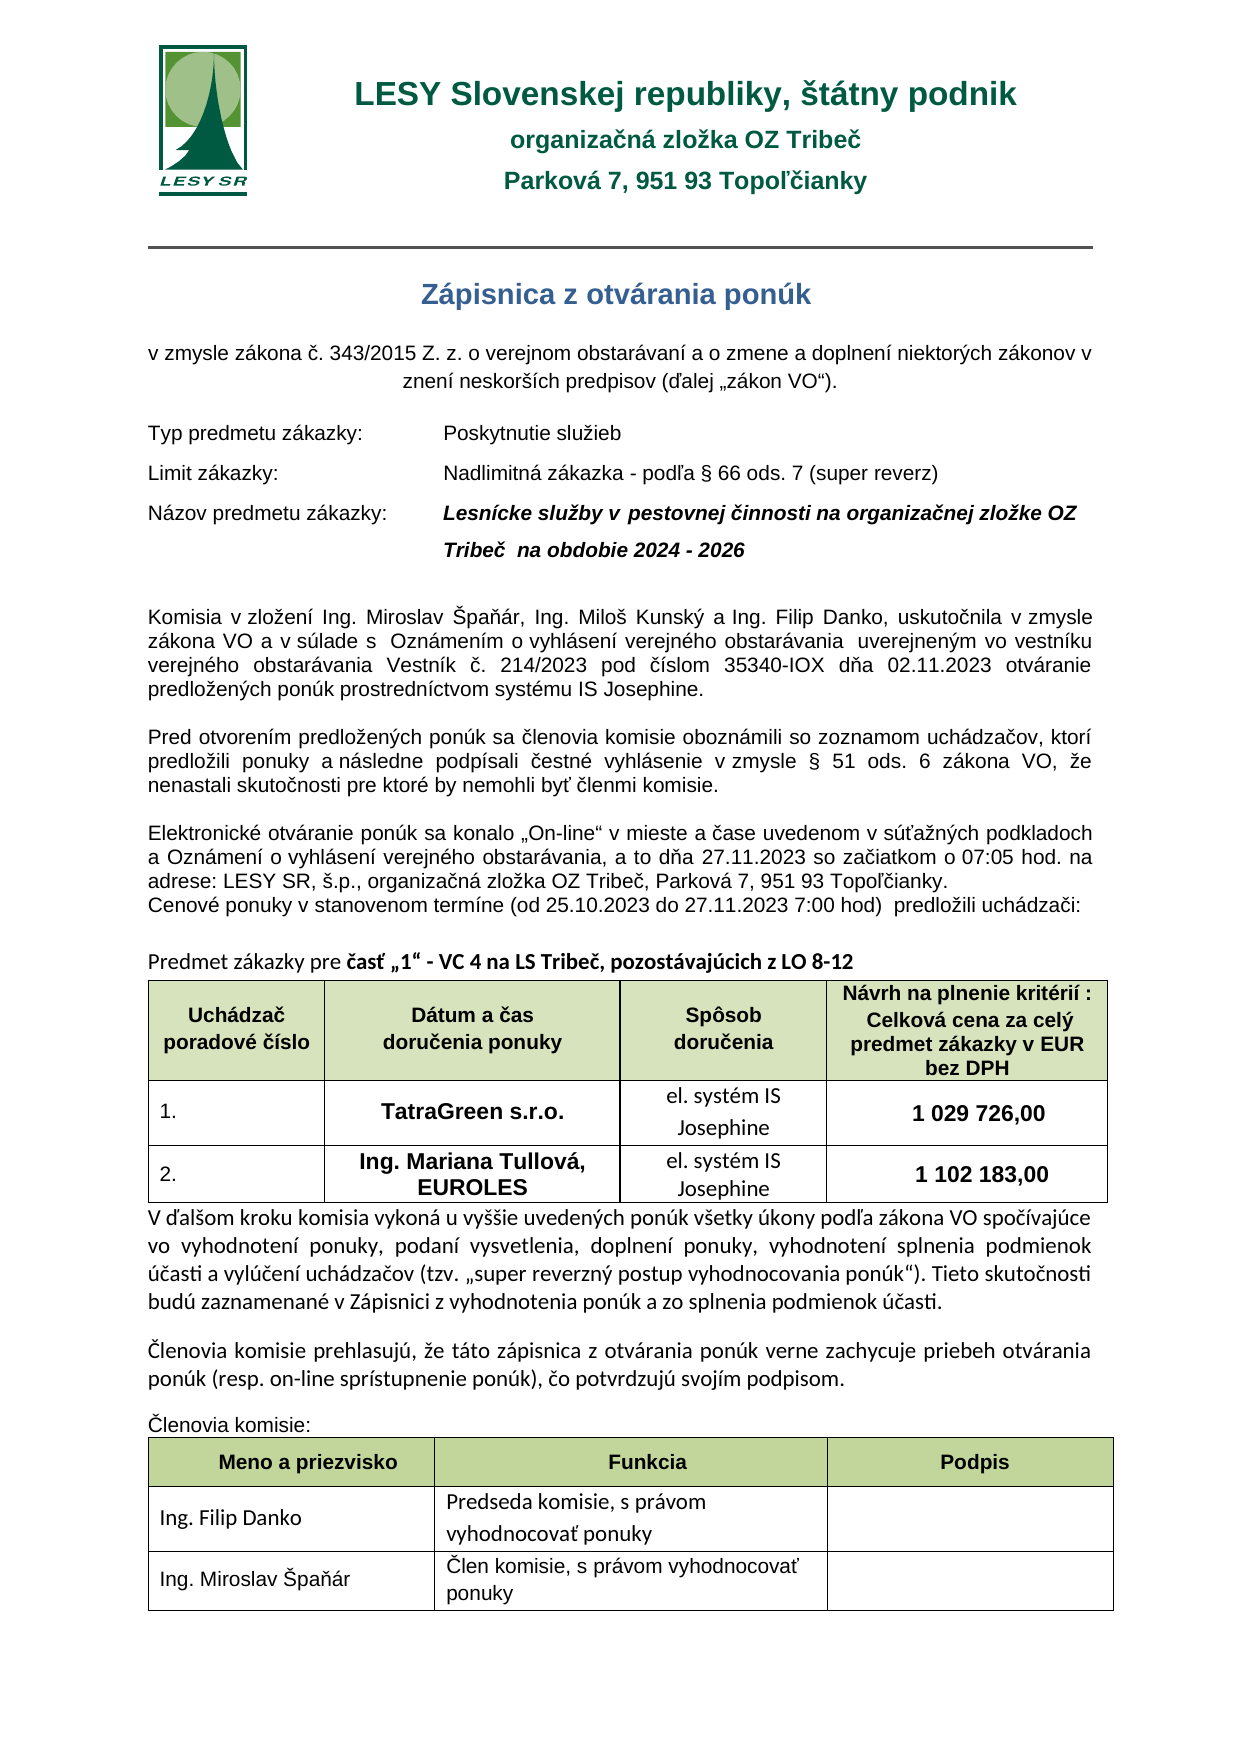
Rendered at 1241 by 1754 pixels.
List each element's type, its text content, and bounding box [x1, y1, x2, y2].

table_cell TatraGreen s.r.o. [325, 1081, 619, 1145]
subtitle Zápisnica z otvárania ponúk [148, 277, 1093, 311]
text Názov predmetu zákazky: [148, 501, 1093, 563]
table_cell 1. [149, 1081, 324, 1145]
table_cell el. systém IS Josephine [621, 1146, 826, 1202]
table_cell 1 102 183,00 [827, 1146, 1107, 1202]
table_cell 1 029 726,00 [827, 1081, 1107, 1145]
table_header Uchádzač poradové číslo [149, 981, 324, 1080]
text v zmysle zákona č. 343/2015 Z. z. o verejnom obstarávaní a o zmene a doplnení niektorých zákonov v znení neskorších predpisov (ďalej „zákon VO“). [148, 341, 1093, 392]
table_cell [435, 1552, 827, 1610]
text V ďalšom kroku komisia vykoná u vyššie uvedených ponúk všetky úkony podľa zákona VO spočívajúce vo vyhodnotení ponuky, podaní vysvetlenia, doplnení ponuky, vyhodnotení splnenia podmienok účasti a vylúčení uchádzačov (tzv. „super reverzný postup vyhodnocovania ponúk“). Tieto skutočnosti budú zaznamenané v Zápisnici z vyhodnotenia ponúk a zo splnenia podmienok účasti. [148, 1203, 1093, 1315]
text Predmet zákazky pre časť „1“ - VC 4 na LS Tribeč, pozostávajúcich z LO 8-12 [148, 947, 1093, 975]
text Pred otvorením predložených ponúk sa členovia komisie oboznámili so zoznamom uchádzačov, ktorí predložili ponuky a následne podpísali čestné vyhlásenie v zmysle § 51 ods. 6 zákona VO, že nenastali skutočnosti pre ktoré by nemohli byť členmi komisie. [148, 725, 1093, 797]
text Členovia komisie: [148, 1413, 1093, 1437]
table_header Spôsob doručenia [621, 981, 826, 1080]
table_header Meno a priezvisko [149, 1438, 434, 1486]
table_cell [828, 1552, 1113, 1610]
table_cell el. systém IS Josephine [621, 1081, 826, 1145]
text Limit zákazky: - podľa § 66 ods. 7 (super reverz) [148, 461, 1093, 485]
text Typ predmetu zákazky: [148, 421, 1093, 445]
table_cell Ing. Mariana Tullová, EUROLES [325, 1146, 619, 1202]
table_cell 2. [149, 1146, 324, 1202]
table_header Návrh na plnenie kritérií : Celková cena za celý predmet zákazky v EUR bez DPH [827, 981, 1107, 1080]
text Členovia komisie prehlasujú, že táto zápisnica z otvárania ponúk verne zachycuje priebeh otvárania ponúk (resp. on-line sprístupnenie ponúk), čo potvrdzujú svojím podpisom. [148, 1336, 1093, 1392]
table_header Funkcia [435, 1438, 827, 1486]
table_cell [828, 1487, 1113, 1551]
text Elektronické otváranie ponúk sa konalo „On-line“ v mieste a čase uvedenom v súťažných podkladoch a Oznámení o vyhlásení verejného obstarávania, a to dňa hod. na adrese: LESY SR, š.p., organizačná zložka OZ Tribeč, Parková 7, 951 93 Topoľčianky. [148, 821, 1093, 892]
table_header Podpis [828, 1438, 1113, 1486]
table_header Dátum a čas doručenia ponuky [325, 981, 619, 1080]
text Cenové ponuky v stanovenom termíne (od 25.10.2023 do 27.11.2023 7:00 hod) predložili uchádzači: [148, 892, 1093, 916]
text Komisia v zložení Ing. Miroslav Špaňár, Ing. Miloš Kunský a Ing. Filip Danko, uskutočnila v zmysle zákona VO a v súlade s Oznámením o vyhlásení verejného obstarávania uverejneným vo vestníku verejného obstarávania Vestník č. 214/2023 pod číslom 35340-IOX dňa 02.11.2023 otváranie predložených ponúk prostredníctvom systému IS Josephine. [148, 605, 1093, 701]
table_cell Ing. Miroslav Špaňár [149, 1552, 434, 1610]
